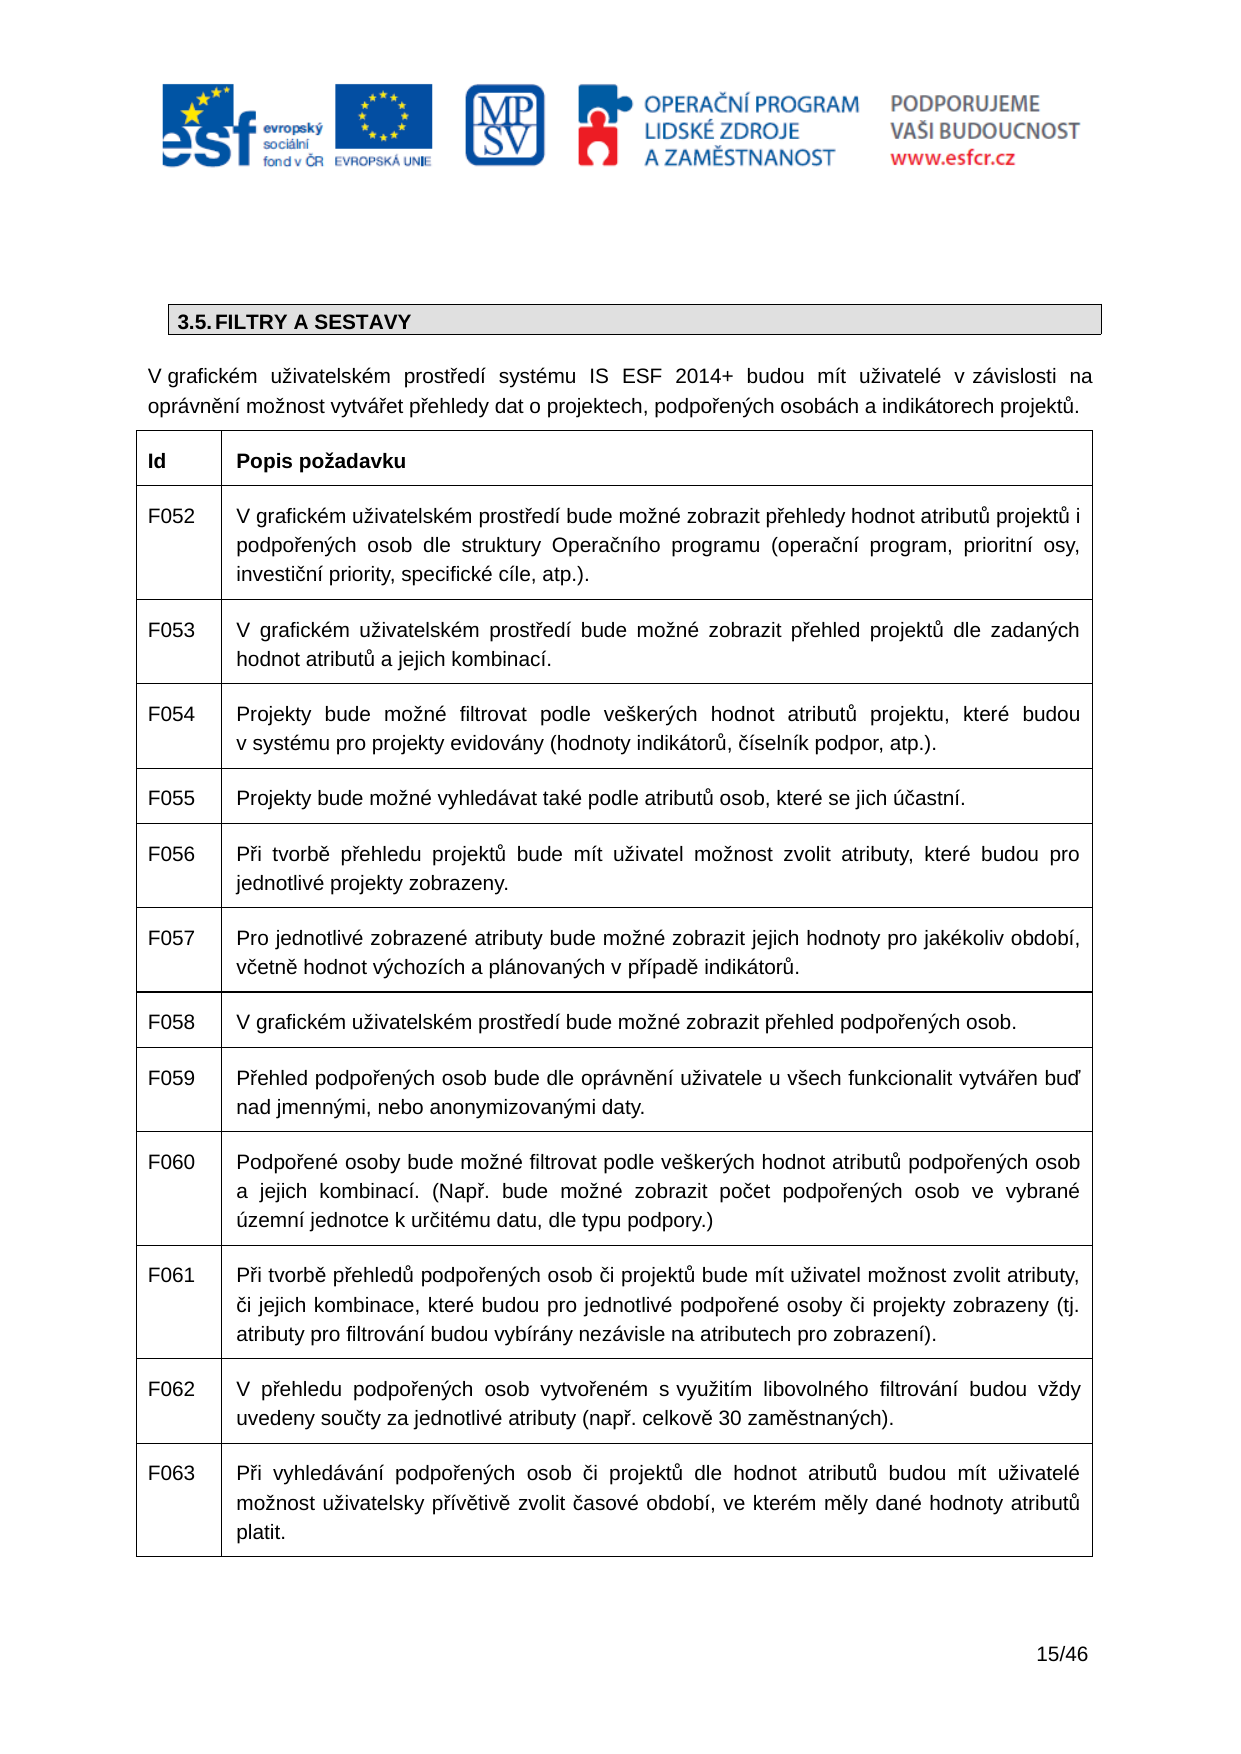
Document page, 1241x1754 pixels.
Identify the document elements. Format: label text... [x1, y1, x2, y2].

table_cell [137, 1359, 221, 1442]
text V grafickém uživatelském prostředí systému IS ESF 2014+ budou mít uživatelé v závislosti na oprávnění možnost vytvářet přehledy dat o projektech, podpořených osobách a indikátorech projektů. [148, 359, 1093, 417]
subtitle Filtry a sestavy [169, 305, 1101, 334]
table_cell Pro jednotlivé zobrazené atributy bude možné zobrazit jejich hodnoty pro jakékoliv období, včetně hodnot výchozích a plánovaných v případě indikátorů. [222, 908, 1092, 991]
table_cell Při tvorbě přehledu projektů bude mít uživatel možnost zvolit atributy, které budou pro jednotlivé projekty zobrazeny. [222, 824, 1092, 907]
table_cell Při vyhledávání podpořených osob či projektů dle hodnot atributů budou mít uživatelé možnost uživatelsky přívětivě zvolit časové období, ve kterém měly dané hodnoty atributů platit. [222, 1444, 1092, 1556]
table_cell Podpořené osoby bude možné filtrovat podle veškerých hodnot atributů podpořených osob a jejich kombinací. (Např. bude možné zobrazit počet podpořených osob ve vybrané územní jednotce k určitému datu, dle typu podpory.) [222, 1132, 1092, 1244]
table_cell [137, 600, 221, 683]
table_header Id [137, 431, 221, 485]
table_header Popis požadavku [222, 431, 1092, 485]
table_cell V grafickém uživatelském prostředí bude možné zobrazit přehled projektů dle zadaných hodnot atributů a jejich kombinací. [222, 600, 1092, 683]
table_cell [137, 1048, 221, 1131]
table_cell [137, 1246, 221, 1358]
table_cell [137, 486, 221, 599]
table_cell Přehled podpořených osob bude dle oprávnění uživatele u všech funkcionalit vytvářen buď nad jmennými, nebo anonymizovanými daty. [222, 1048, 1092, 1131]
table_cell [137, 769, 221, 823]
table_cell [137, 908, 221, 991]
table_cell V grafickém uživatelském prostředí bude možné zobrazit přehled podpořených osob. [222, 993, 1092, 1047]
table_cell Projekty bude možné filtrovat podle veškerých hodnot atributů projektu, které budou v systému pro projekty evidovány (hodnoty indikátorů, číselník podpor, atp.). [222, 684, 1092, 767]
table_cell [137, 824, 221, 907]
table_cell [137, 1132, 221, 1244]
table_cell Při tvorbě přehledů podpořených osob či projektů bude mít uživatel možnost zvolit atributy, či jejich kombinace, které budou pro jednotlivé podpořené osoby či projekty zobrazeny (tj. atributy pro filtrování budou vybírány nezávisle na atributech pro zobrazení). [222, 1246, 1092, 1358]
table_cell V přehledu podpořených osob vytvořeném s využitím libovolného filtrování budou vždy uvedeny součty za jednotlivé atributy (např. celkově 30 zaměstnaných). [222, 1359, 1092, 1442]
table_cell [137, 1444, 221, 1556]
table_cell V grafickém uživatelském prostředí bude možné zobrazit přehledy hodnot atributů projektů i podpořených osob dle struktury Operačního programu (operační program, prioritní osy, investiční priority, specifické cíle, atp.). [222, 486, 1092, 599]
table_cell Projekty bude možné vyhledávat také podle atributů osob, které se jich účastní. [222, 769, 1092, 823]
table_cell [137, 993, 221, 1047]
table_cell [137, 684, 221, 767]
